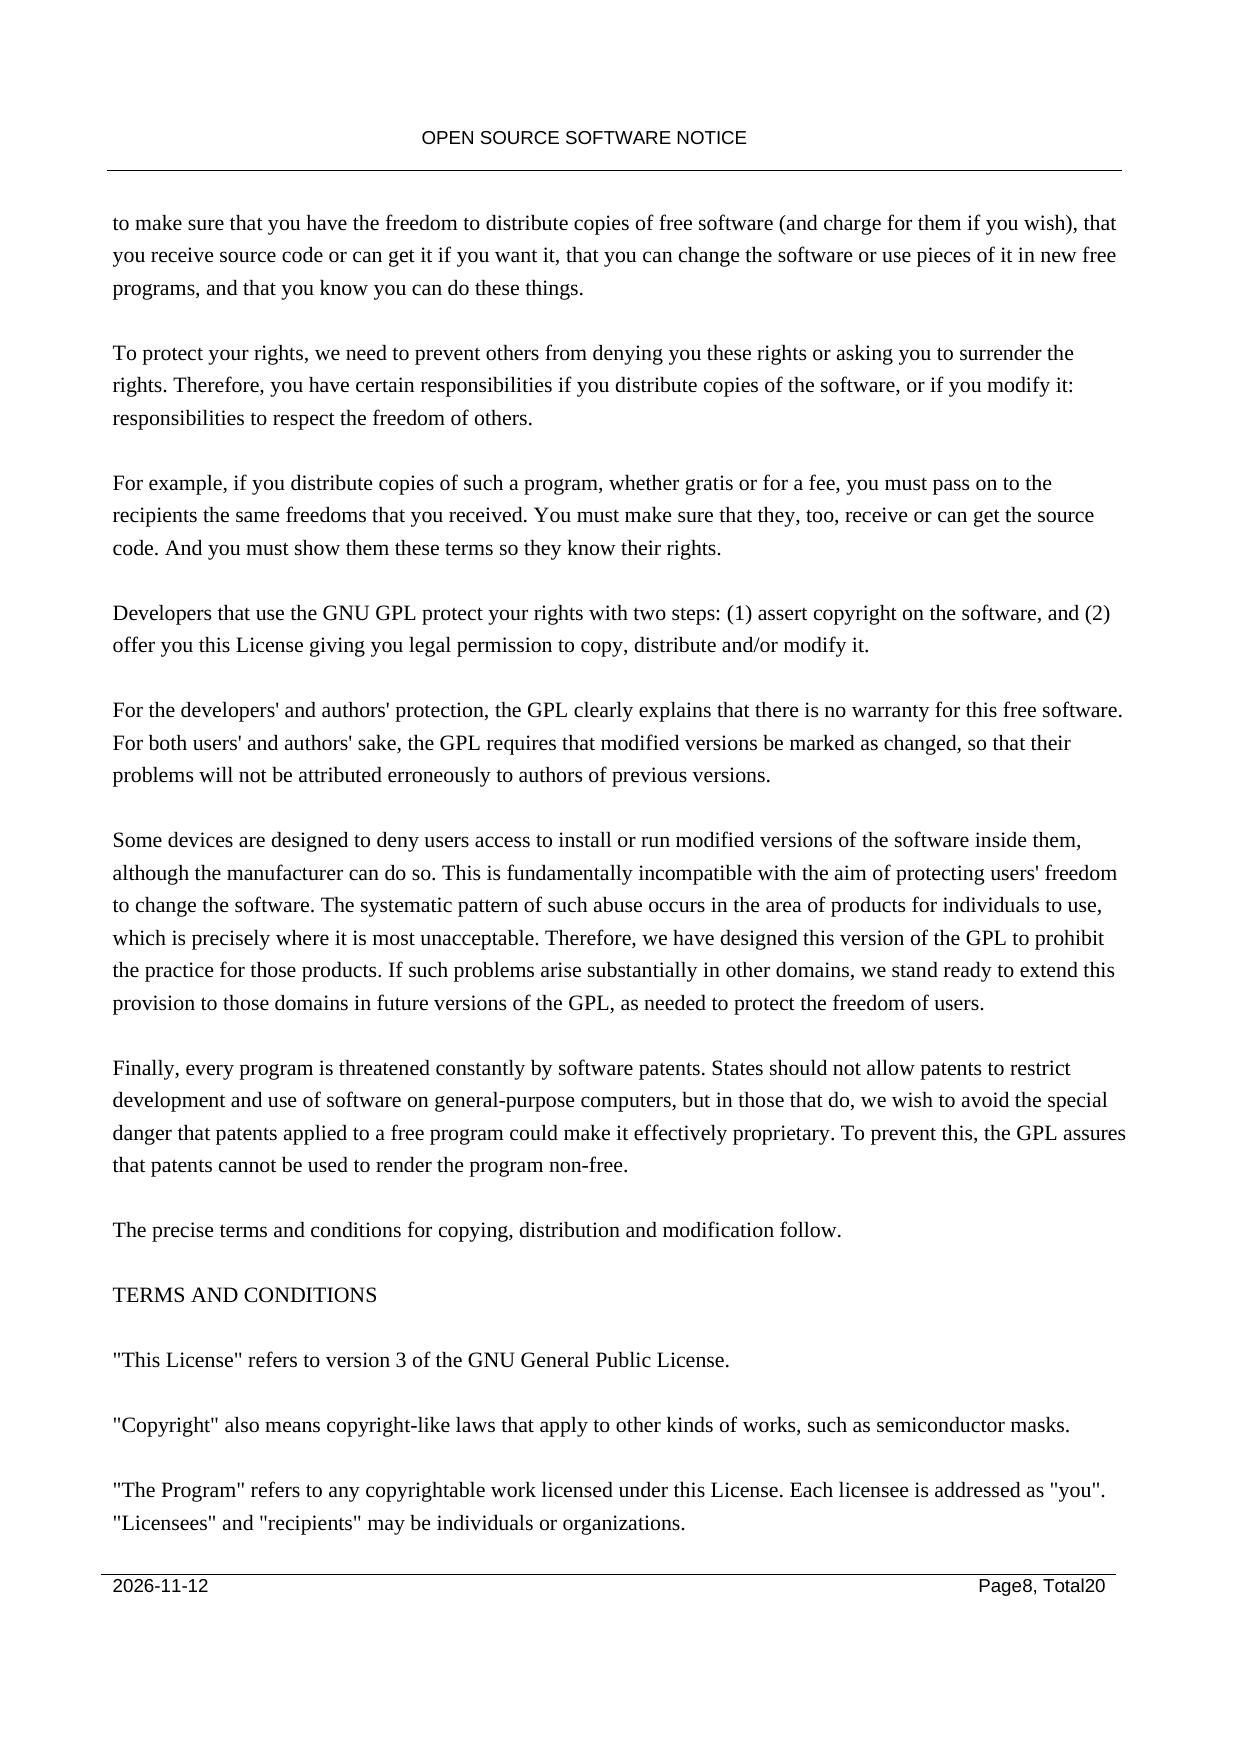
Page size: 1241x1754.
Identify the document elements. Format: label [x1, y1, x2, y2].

text [112, 206, 1128, 1539]
